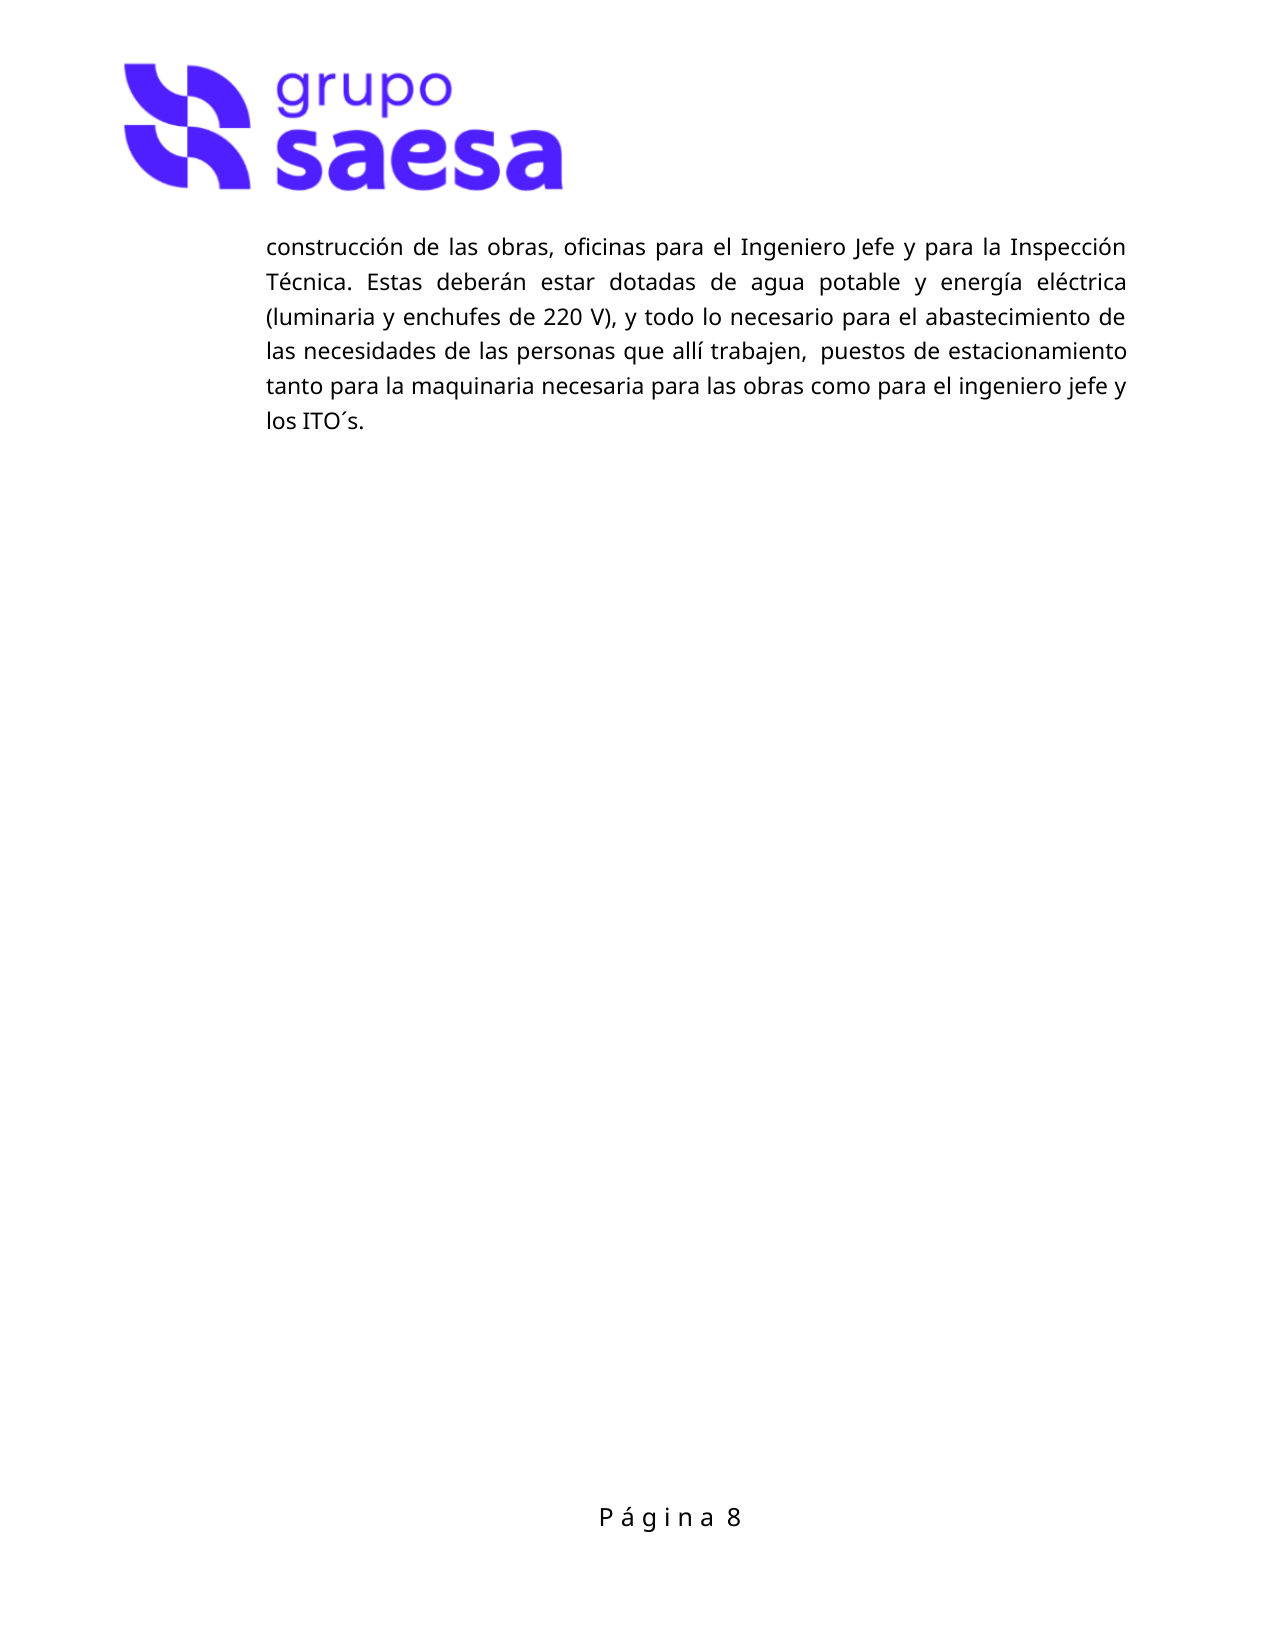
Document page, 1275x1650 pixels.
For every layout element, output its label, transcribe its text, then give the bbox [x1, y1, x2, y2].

picture [112, 54, 569, 195]
